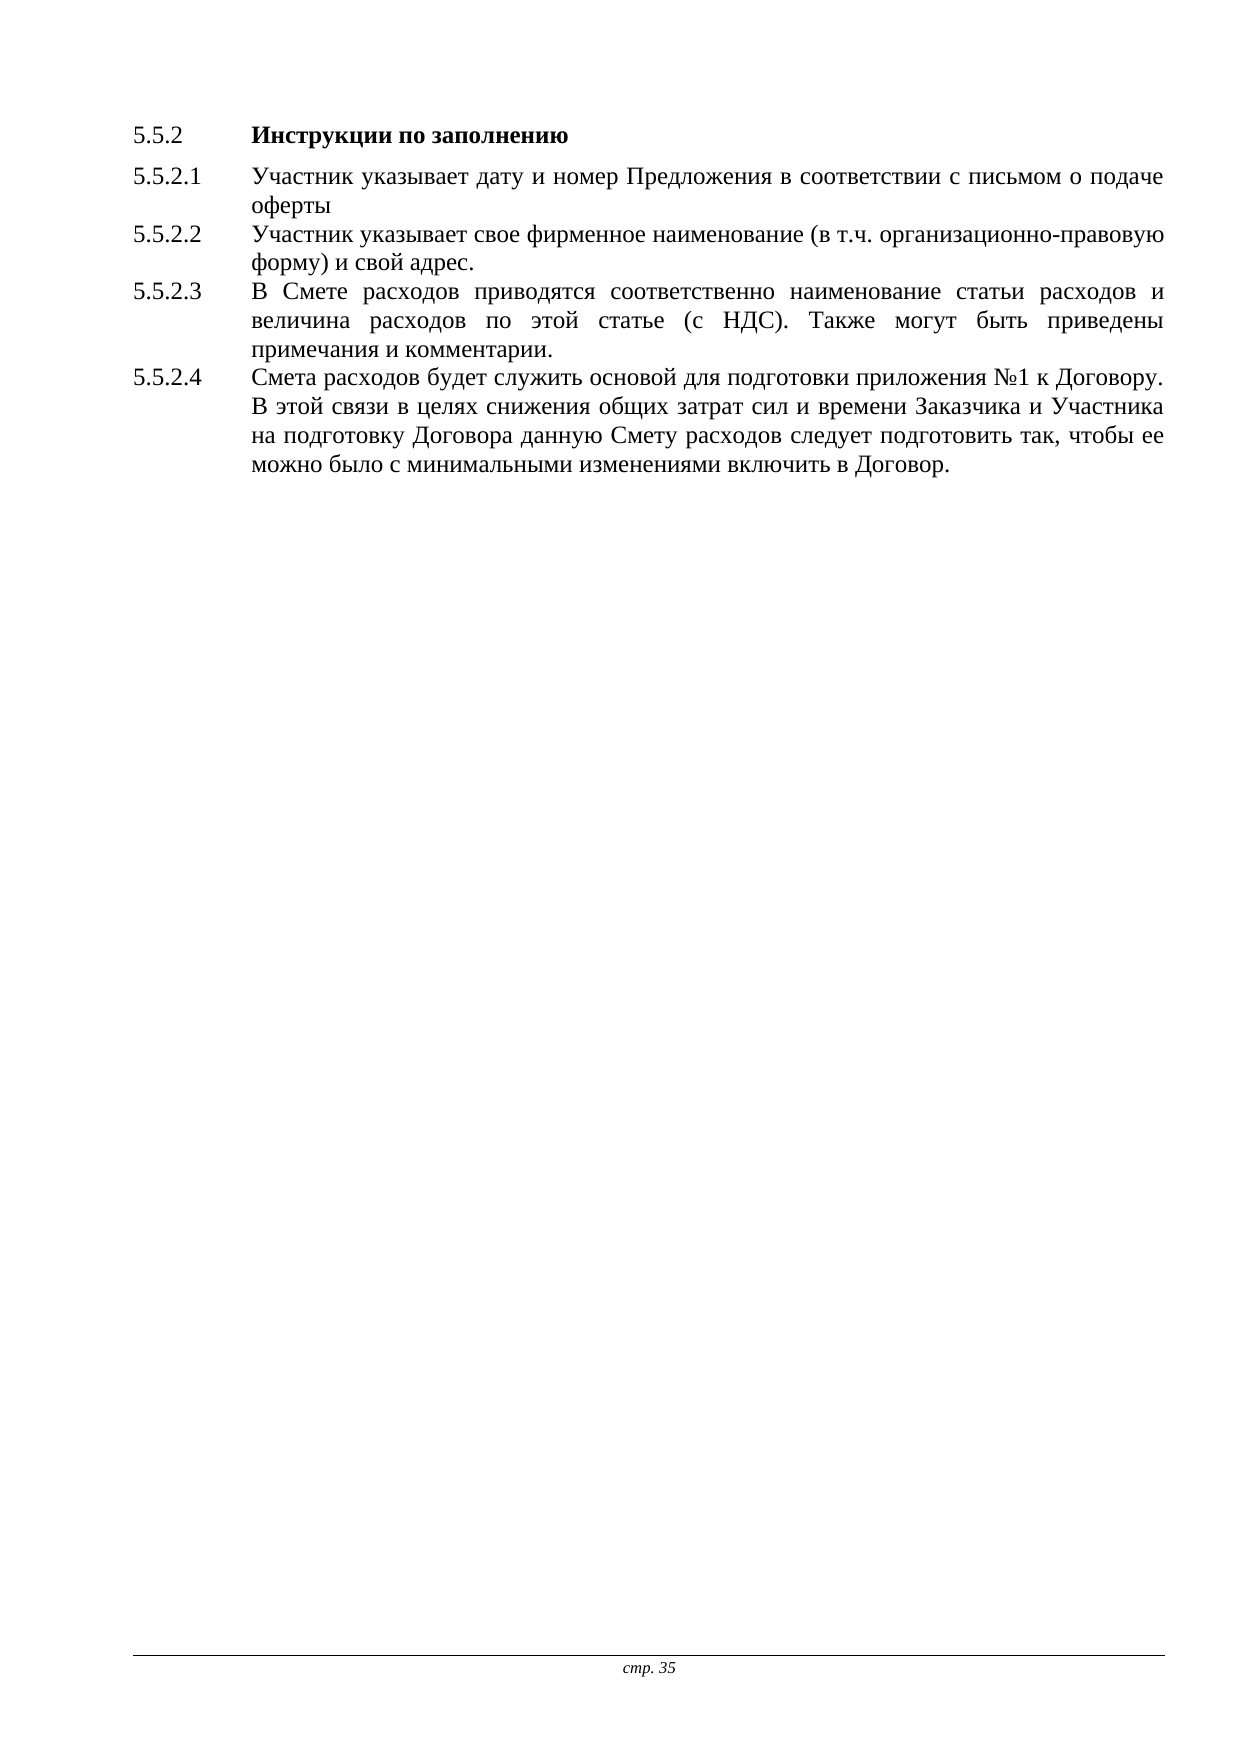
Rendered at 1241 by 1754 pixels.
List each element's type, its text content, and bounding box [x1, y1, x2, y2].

text Участник указывает дату и номер Предложения в соответствии с письмом о подаче оферты [133, 161, 1165, 219]
text Инструкции по заполнению [133, 120, 1165, 149]
text Участник указывает свое фирменное наименование (в т.ч. организационно-правовую форму) и свой адрес. [133, 219, 1165, 276]
text В Смете расходов приводятся соответственно наименование статьи расходов и величина расходов по этой статье (с НДС). Также могут быть приведены примечания и комментарии. [133, 276, 1165, 362]
text Смета расходов будет служить основой для подготовки приложения №1 к Договору. В этой связи в целях снижения общих затрат сил и времени Заказчика и Участника на подготовку Договора данную Смету расходов следует подготовить так, чтобы ее можно было с минимальными изменениями включить в Договор. [133, 362, 1165, 477]
